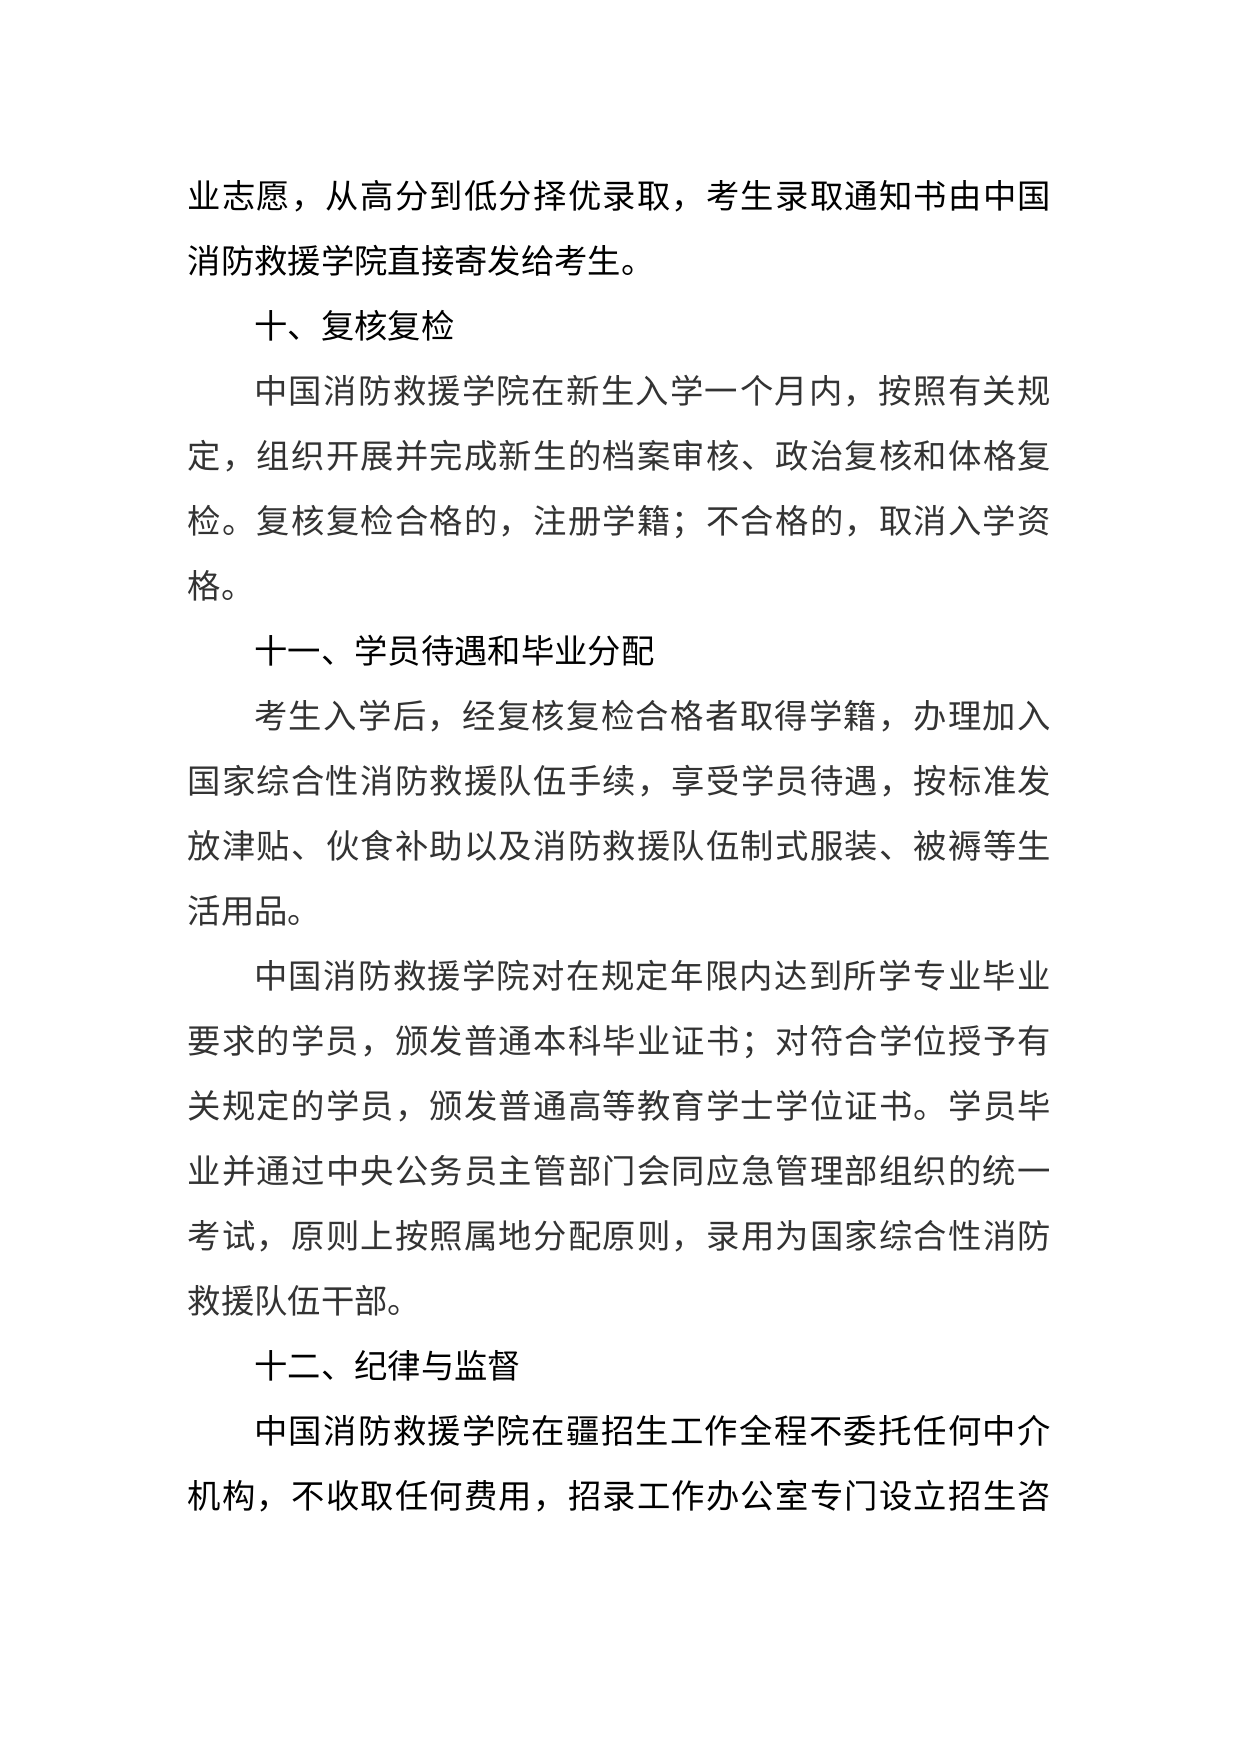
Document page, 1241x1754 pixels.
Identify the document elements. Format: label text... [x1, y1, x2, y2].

text 十、复核复检 [187, 292, 1053, 357]
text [187, 1397, 1053, 1527]
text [187, 162, 1053, 292]
text 中国消防救援学院在新生入学一个月内，按照有关规定，组织开展并完成新生的档案审核、政治复核和体格复检。复核复检合格的，注册学籍；不合格的，取消入学资格。 [187, 357, 1053, 617]
text 考生入学后，经复核复检合格者取得学籍，办理加入国家综合性消防救援队伍手续，享受学员待遇，按标准发放津贴、伙食补助以及消防救援队伍制式服装、被褥等生活用品。 [187, 682, 1053, 942]
text 十一、学员待遇和毕业分配 [187, 617, 1053, 682]
text 中国消防救援学院对在规定年限内达到所学专业毕业要求的学员，颁发普通本科毕业证书；对符合学位授予有关规定的学员，颁发普通高等教育学士学位证书。学员毕业并通过中央公务员主管部门会同应急管理部组织的统一考试，原则上按照属地分配原则，录用为国家综合性消防救援队伍干部。 [187, 942, 1053, 1332]
text 十二、纪律与监督 [187, 1332, 1053, 1397]
